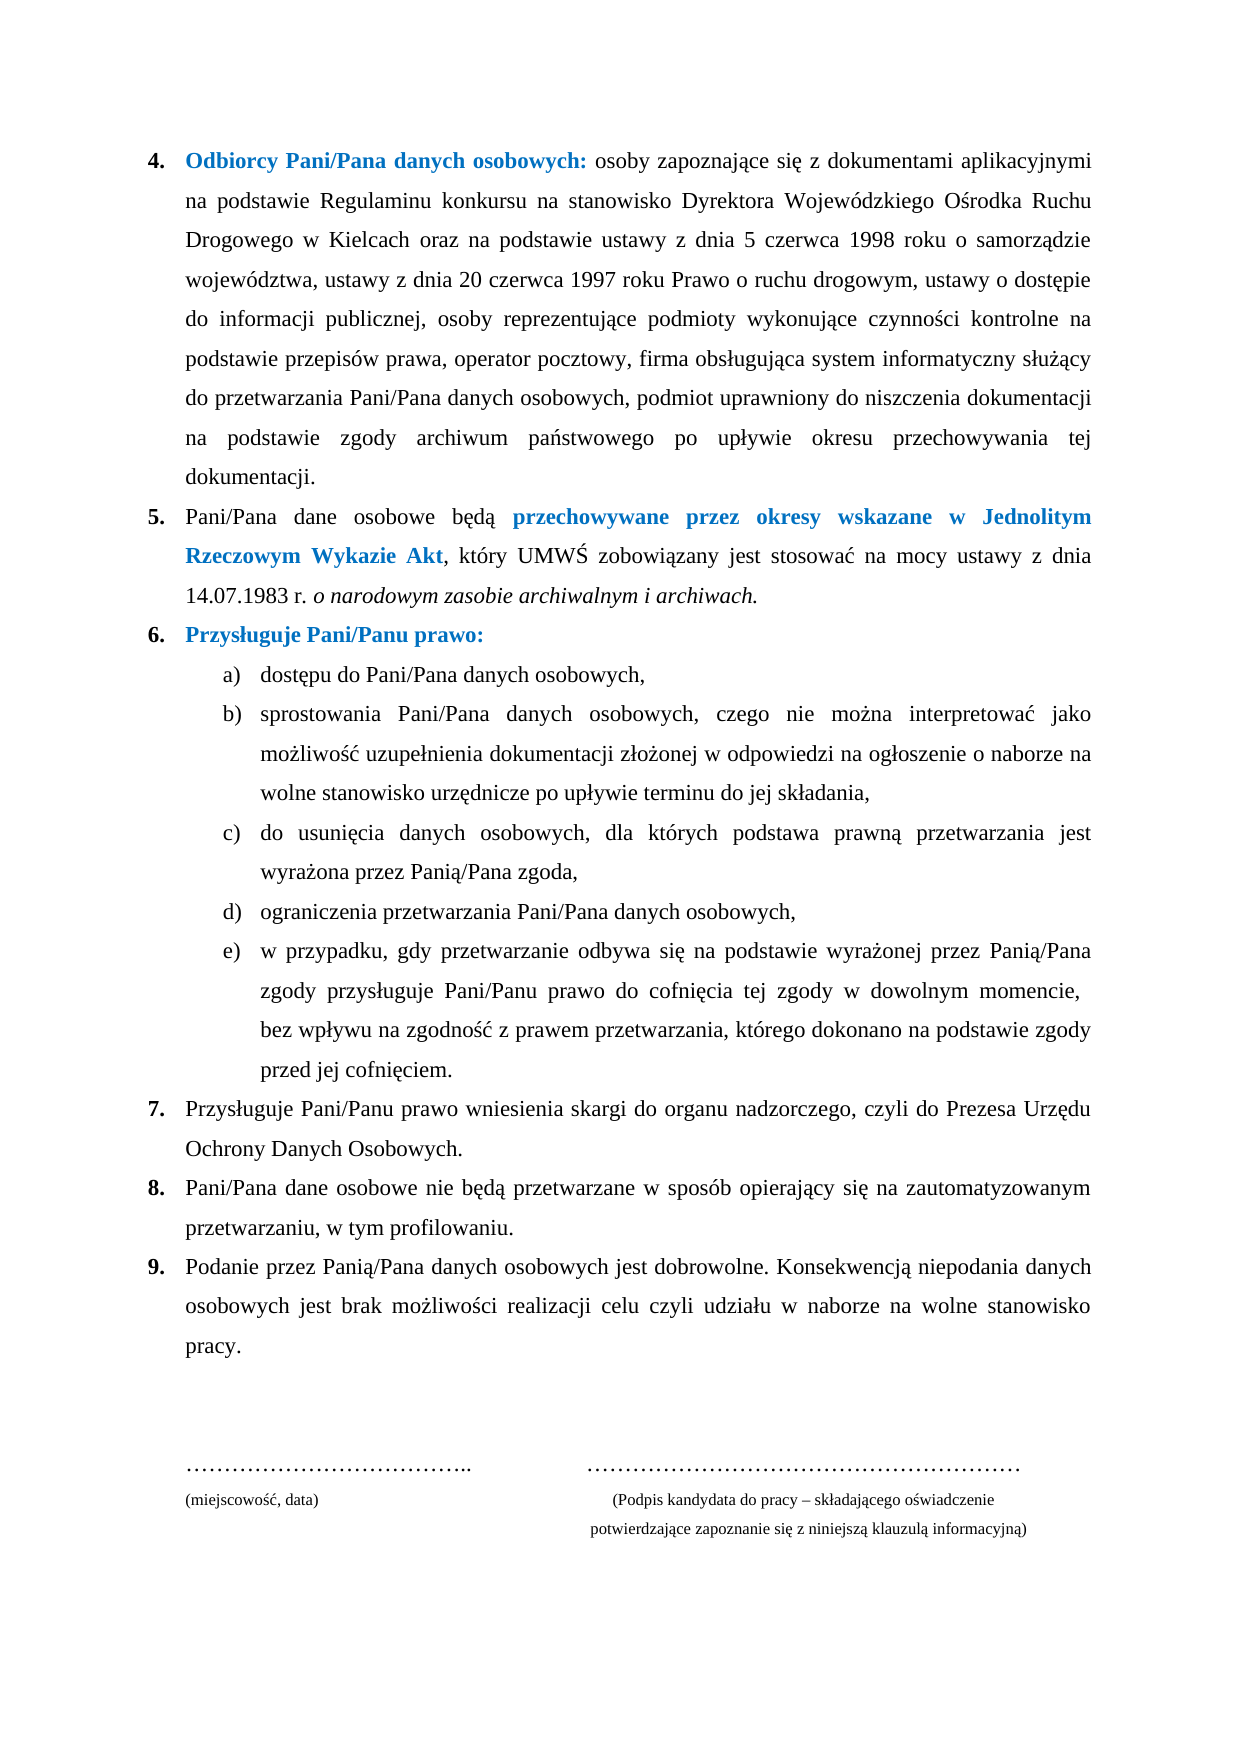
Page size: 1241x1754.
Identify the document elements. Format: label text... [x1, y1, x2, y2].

list Przysługuje Pani/Panu prawo wniesienia skargi do organu nadzorczego, czyli do Prezesa Urzędu Ochrony Danych Osobowych. [148, 1095, 1093, 1161]
list ……………………………….. ………………………………………………… [185, 1450, 1093, 1477]
list Odbiorcy Pani/Pana danych osobowych: osoby zapoznające się z dokumentami aplikacyjnymi na podstawie Regulaminu konkursu na stanowisko Dyrektora Wojewódzkiego Ośrodka Ruchu Drogowego w Kielcach oraz na podstawie ustawy z dnia 5 czerwca 1998 roku o samorządzie województwa, ustawy z dnia 20 czerwca 1997 roku Prawo o ruchu drogowym, ustawy o dostępie do informacji publicznej, osoby reprezentujące podmioty wykonujące czynności kontrolne na podstawie przepisów prawa, operator pocztowy, firma obsługująca system informatyczny służący do przetwarzania Pani/Pana danych osobowych, podmiot uprawniony do niszczenia dokumentacji na podstawie zgody archiwum państwowego po upływie okresu przechowywania tej dokumentacji. [148, 148, 1093, 490]
list dostępu do Pani/Pana danych osobowych, [223, 661, 1093, 687]
list Przysługuje Pani/Panu prawo: [148, 621, 1093, 648]
list Pani/Pana dane osobowe będą przechowywane przez okresy wskazane w Jednolitym Rzeczowym Wykazie Akt, który UMWŚ zobowiązany jest stosować na mocy ustawy z dnia 14.07.1983 r. o narodowym zasobie archiwalnym i archiwach. [148, 503, 1093, 608]
list Podanie przez Panią/Pana danych osobowych jest dobrowolne. Konsekwencją niepodania danych osobowych jest brak możliwości realizacji celu czyli udziału w naborze na wolne stanowisko pracy. [148, 1253, 1093, 1358]
list potwierdzające zapoznanie się z niniejszą klauzulą informacyjną) [185, 1519, 1093, 1538]
list w przypadku, gdy przetwarzanie odbywa się na podstawie wyrażonej przez Panią/Pana zgody przysługuje Pani/Panu prawo do cofnięcia tej zgody w dowolnym momencie, bez wpływu na zgodność z prawem przetwarzania, którego dokonano na podstawie zgody przed jej cofnięciem. [223, 937, 1093, 1082]
list Pani/Pana dane osobowe nie będą przetwarzane w sposób opierający się na zautomatyzowanym przetwarzaniu, w tym profilowaniu. [148, 1174, 1093, 1240]
list (miejscowość, data) (Podpis kandydata do pracy – składającego oświadczenie [185, 1490, 1093, 1509]
list do usunięcia danych osobowych, dla których podstawa prawną przetwarzania jest wyrażona przez Panią/Pana zgoda, [223, 819, 1093, 884]
list sprostowania Pani/Pana danych osobowych, czego nie można interpretować jako możliwość uzupełnienia dokumentacji złożonej w odpowiedzi na ogłoszenie o naborze na wolne stanowisko urzędnicze po upływie terminu do jej składania, [223, 700, 1093, 806]
list ograniczenia przetwarzania Pani/Pana danych osobowych, [223, 898, 1093, 924]
